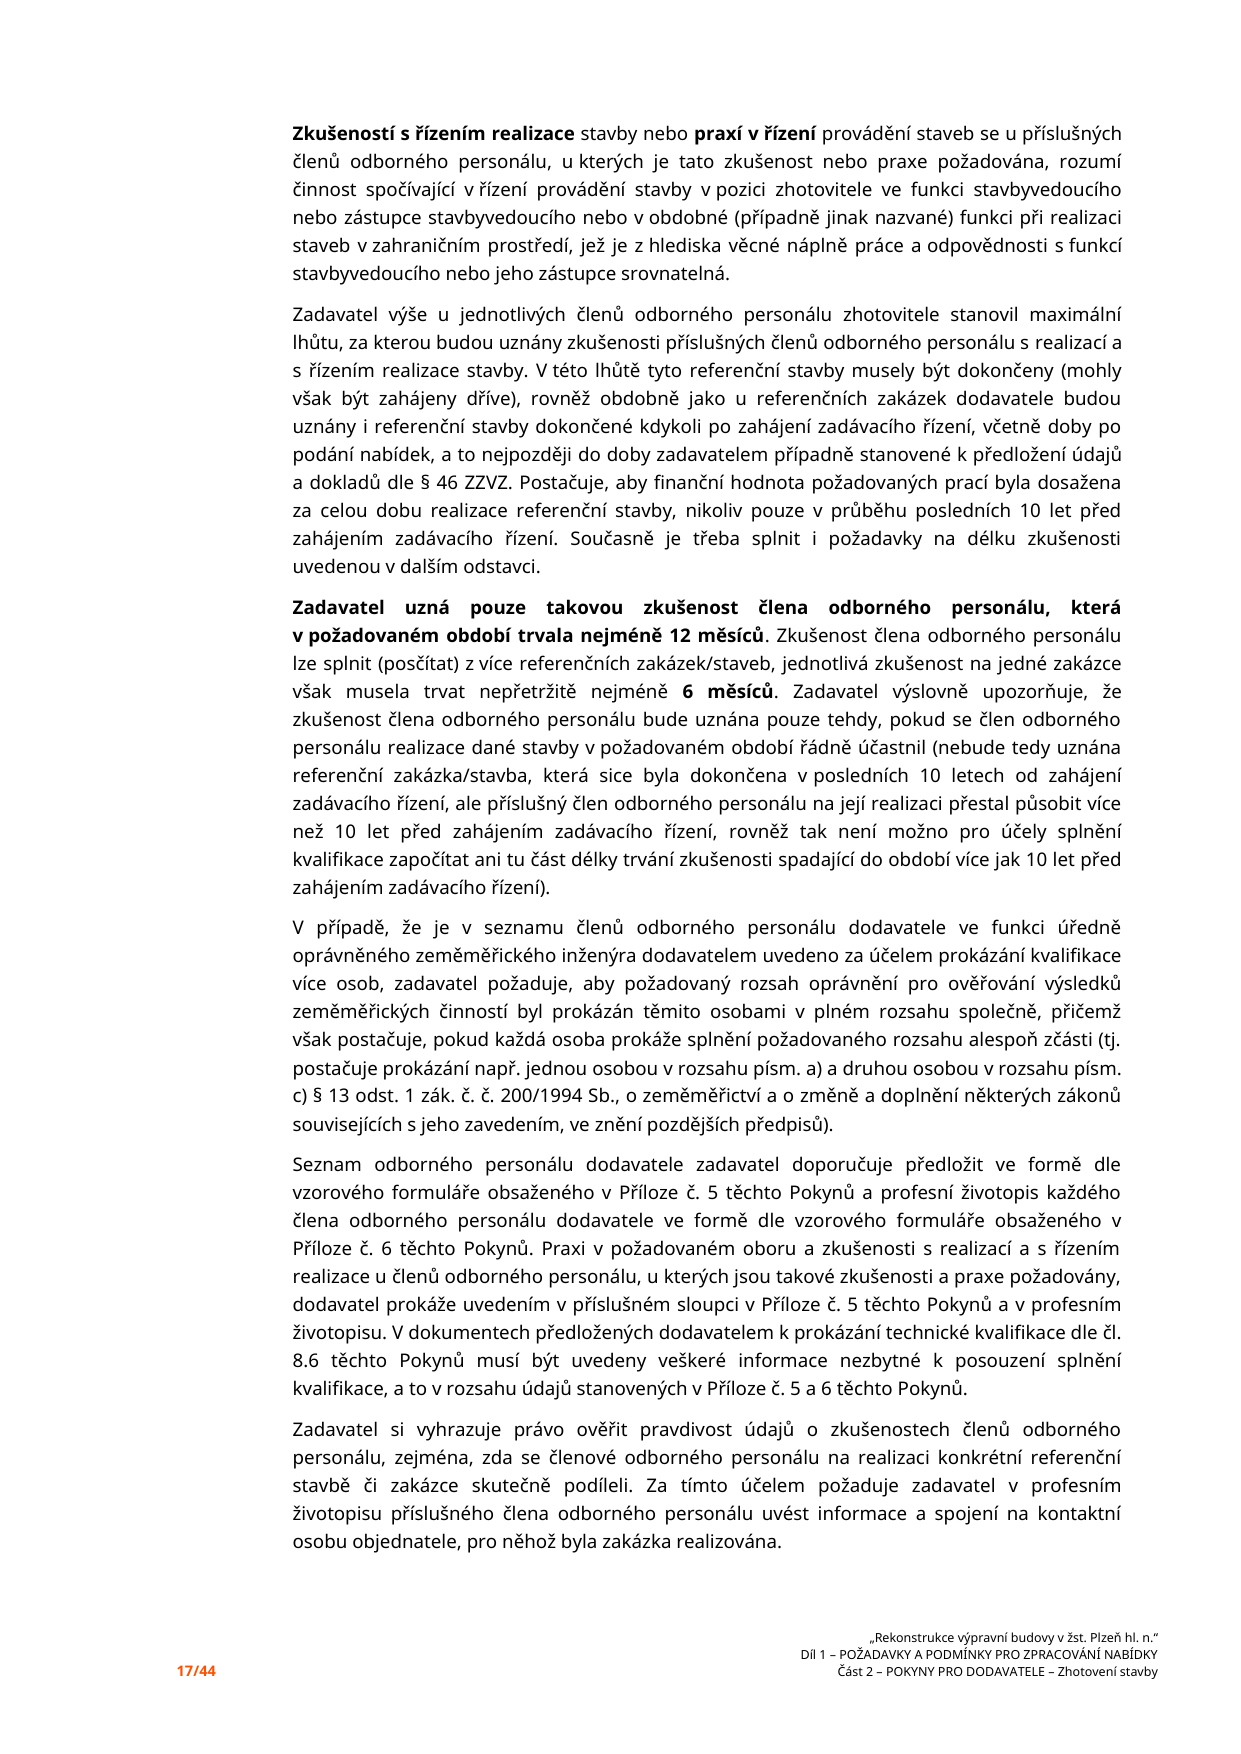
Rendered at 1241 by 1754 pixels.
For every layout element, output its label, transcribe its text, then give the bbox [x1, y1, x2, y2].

text Zadavatel si vyhrazuje právo ověřit pravdivost údajů o zkušenostech členů odborného personálu, zejména, zda se členové odborného personálu na realizaci konkrétní referenční stavbě či zakázce skutečně podíleli. Za tímto účelem požaduje zadavatel v profesním životopisu příslušného člena odborného personálu uvést informace a spojení na kontaktní osobu objednatele, pro něhož byla zakázka realizována. [292, 1416, 1122, 1554]
text Zadavatel výše u jednotlivých členů odborného personálu zhotovitele stanovil maximální lhůtu, za kterou budou uznány zkušenosti příslušných členů odborného personálu s realizací a s řízením realizace stavby. V této lhůtě tyto referenční stavby musely být dokončeny (mohly však být zahájeny dříve), rovněž obdobně jako u referenčních zakázek dodavatele budou uznány i referenční stavby dokončené kdykoli po zahájení zadávacího řízení, včetně doby po podání nabídek, a to nejpozději do doby zadavatelem případně stanovené k předložení údajů a dokladů dle § 46 ZZVZ. Postačuje, aby finanční hodnota požadovaných prací byla dosažena za celou dobu realizace referenční stavby, nikoliv pouze v průběhu posledních 10 let před zahájením zadávacího řízení. Současně je třeba splnit i požadavky na délku zkušenosti uvedenou v dalším odstavci. [292, 301, 1122, 579]
text Zkušeností s řízením realizace stavby nebo praxí v řízení provádění staveb se u příslušných členů odborného personálu, u kterých je tato zkušenost nebo praxe požadována, rozumí činnost spočívající v řízení provádění stavby v pozici zhotovitele ve funkci stavbyvedoucího nebo zástupce stavbyvedoucího nebo v obdobné (případně jinak nazvané) funkci při realizaci staveb v zahraničním prostředí, jež je z hlediska věcné náplně práce a odpovědnosti s funkcí stavbyvedoucího nebo jeho zástupce srovnatelná. [292, 121, 1122, 286]
text V případě, že je v seznamu členů odborného personálu dodavatele ve funkci úředně oprávněného zeměměřického inženýra dodavatelem uvedeno za účelem prokázání kvalifikace více osob, zadavatel požaduje, aby požadovaný rozsah oprávnění pro ověřování výsledků zeměměřických činností byl prokázán těmito osobami v plném rozsahu společně, přičemž však postačuje, pokud každá osoba prokáže splnění požadovaného rozsahu alespoň zčásti (tj. postačuje prokázání např. jednou osobou v rozsahu písm. a) a druhou osobou v rozsahu písm. c) § 13 odst. 1 zák. č. č. 200/1994 Sb., o zeměměřictví a o změně a doplnění některých zákonů souvisejících s jeho zavedením, ve znění pozdějších předpisů). [292, 915, 1122, 1136]
text Seznam odborného personálu dodavatele zadavatel doporučuje předložit ve formě dle vzorového formuláře obsaženého v Příloze č. 5 těchto Pokynů a profesní životopis každého člena odborného personálu dodavatele ve formě dle vzorového formuláře obsaženého v Příloze č. 6 těchto Pokynů. Praxi v požadovaném oboru a zkušenosti s realizací a s řízením realizace u členů odborného personálu, u kterých jsou takové zkušenosti a praxe požadovány, dodavatel prokáže uvedením v příslušném sloupci v Příloze č. 5 těchto Pokynů a v profesním životopisu. V dokumentech předložených dodavatelem k prokázání technické kvalifikace dle čl. 8.6 těchto Pokynů musí být uvedeny veškeré informace nezbytné k posouzení splnění kvalifikace, a to v rozsahu údajů stanovených v Příloze č. 5 a 6 těchto Pokynů. [292, 1151, 1122, 1401]
text Zadavatel uzná pouze takovou zkušenost člena odborného personálu, která v požadovaném období trvala nejméně 12 měsíců. Zkušenost člena odborného personálu lze splnit (posčítat) z více referenčních zakázek/staveb, jednotlivá zkušenost na jedné zakázce však musela trvat nepřetržitě nejméně 6 měsíců. Zadavatel výslovně upozorňuje, že zkušenost člena odborného personálu bude uznána pouze tehdy, pokud se člen odborného personálu realizace dané stavby v požadovaném období řádně účastnil (nebude tedy uznána referenční zakázka/stavba, která sice byla dokončena v posledních 10 letech od zahájení zadávacího řízení, ale příslušný člen odborného personálu na její realizaci přestal působit více než 10 let před zahájením zadávacího řízení, rovněž tak není možno pro účely splnění kvalifikace započítat ani tu část délky trvání zkušenosti spadající do období více jak 10 let před zahájením zadávacího řízení). [292, 594, 1122, 900]
